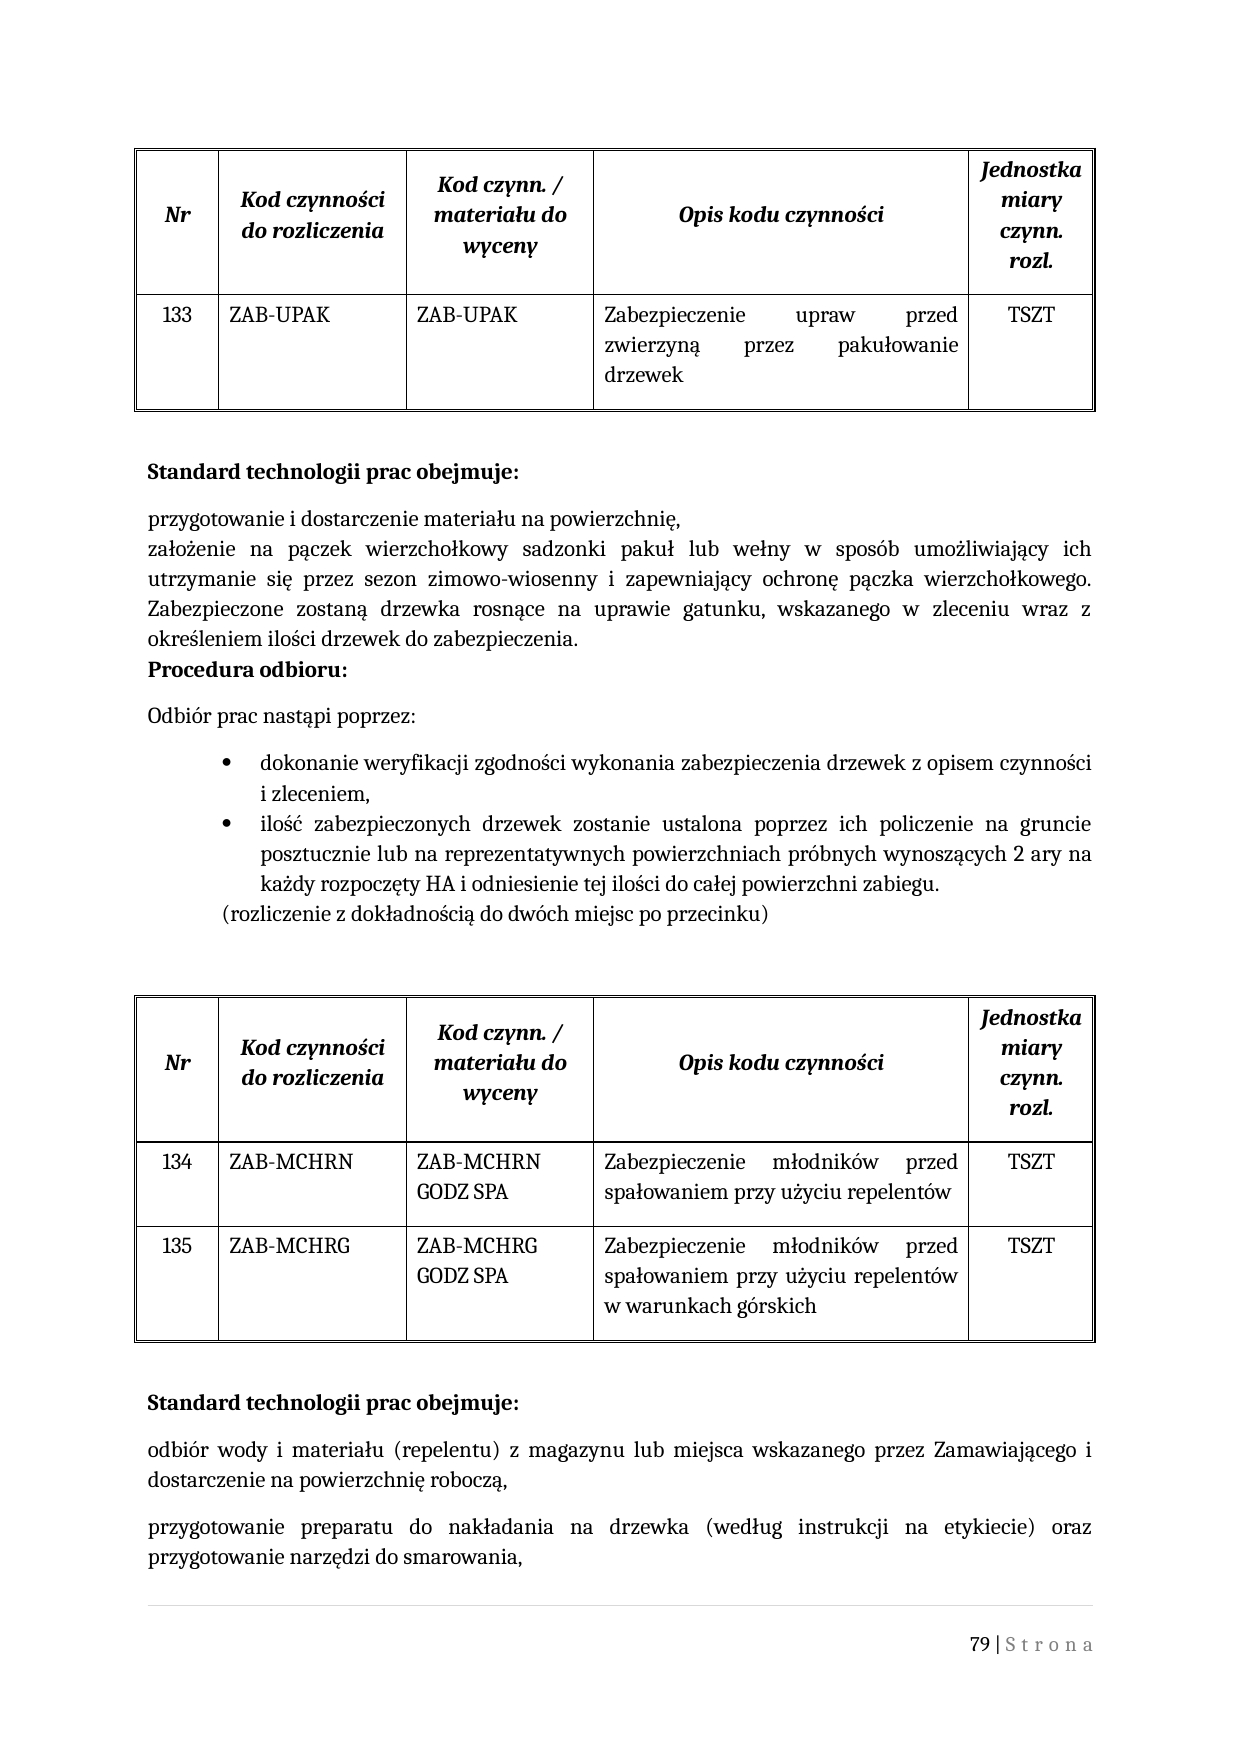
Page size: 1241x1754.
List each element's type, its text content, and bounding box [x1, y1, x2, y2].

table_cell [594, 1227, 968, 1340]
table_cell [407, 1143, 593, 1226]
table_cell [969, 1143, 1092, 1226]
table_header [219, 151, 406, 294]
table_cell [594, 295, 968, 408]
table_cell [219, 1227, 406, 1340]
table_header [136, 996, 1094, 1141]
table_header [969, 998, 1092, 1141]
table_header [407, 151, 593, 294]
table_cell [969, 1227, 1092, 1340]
text założenie na pączek wierzchołkowy sadzonki pakuł lub wełny w sposób umożliwiający ich utrzymanie się przez sezon zimowo-wiosenny i zapewniający ochronę pączka wierzchołkowego. Zabezpieczone zostaną drzewka rosnące na uprawie gatunku, wskazanego w zleceniu wraz z określeniem ilości drzewek do zabezpieczenia. [148, 536, 1093, 652]
text odbiór wody i materiału (repelentu) z magazynu lub miejsca wskazanego przez Zamawiającego i dostarczenie na powierzchnię roboczą, [148, 1437, 1093, 1493]
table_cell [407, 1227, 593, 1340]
text przygotowanie preparatu do nakładania na drzewka (według instrukcji na etykiecie) oraz przygotowanie narzędzi do smarowania, [148, 1514, 1093, 1570]
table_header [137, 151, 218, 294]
list dokonanie weryfikacji zgodności wykonania zabezpieczenia drzewek z opisem czynności i zleceniem, [223, 750, 1093, 807]
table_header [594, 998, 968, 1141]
text Standard technologii prac obejmuje: [148, 458, 1093, 485]
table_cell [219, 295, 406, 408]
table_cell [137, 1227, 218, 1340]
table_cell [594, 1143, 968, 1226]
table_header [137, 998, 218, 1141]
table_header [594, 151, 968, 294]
text Odbiór prac nastąpi poprzez: [148, 703, 1093, 729]
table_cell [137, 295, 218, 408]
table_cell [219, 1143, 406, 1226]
list ilość zabezpieczonych drzewek zostanie ustalona poprzez ich policzenie na gruncie posztucznie lub na reprezentatywnych powierzchniach próbnych wynoszących 2 ary na każdy rozpoczęty HA i odniesienie tej ilości do całej powierzchni zabiegu. [223, 811, 1093, 897]
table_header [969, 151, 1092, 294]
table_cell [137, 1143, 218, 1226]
text Procedura odbioru: [148, 656, 1093, 683]
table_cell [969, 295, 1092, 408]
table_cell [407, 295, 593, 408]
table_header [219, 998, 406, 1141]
text Standard technologii prac obejmuje: [148, 1390, 1093, 1416]
text (rozliczenie z dokładnością do dwóch miejsc po przecinku) [148, 901, 1093, 927]
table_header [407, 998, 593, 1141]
text przygotowanie i dostarczenie materiału na powierzchnię, [148, 505, 1093, 532]
